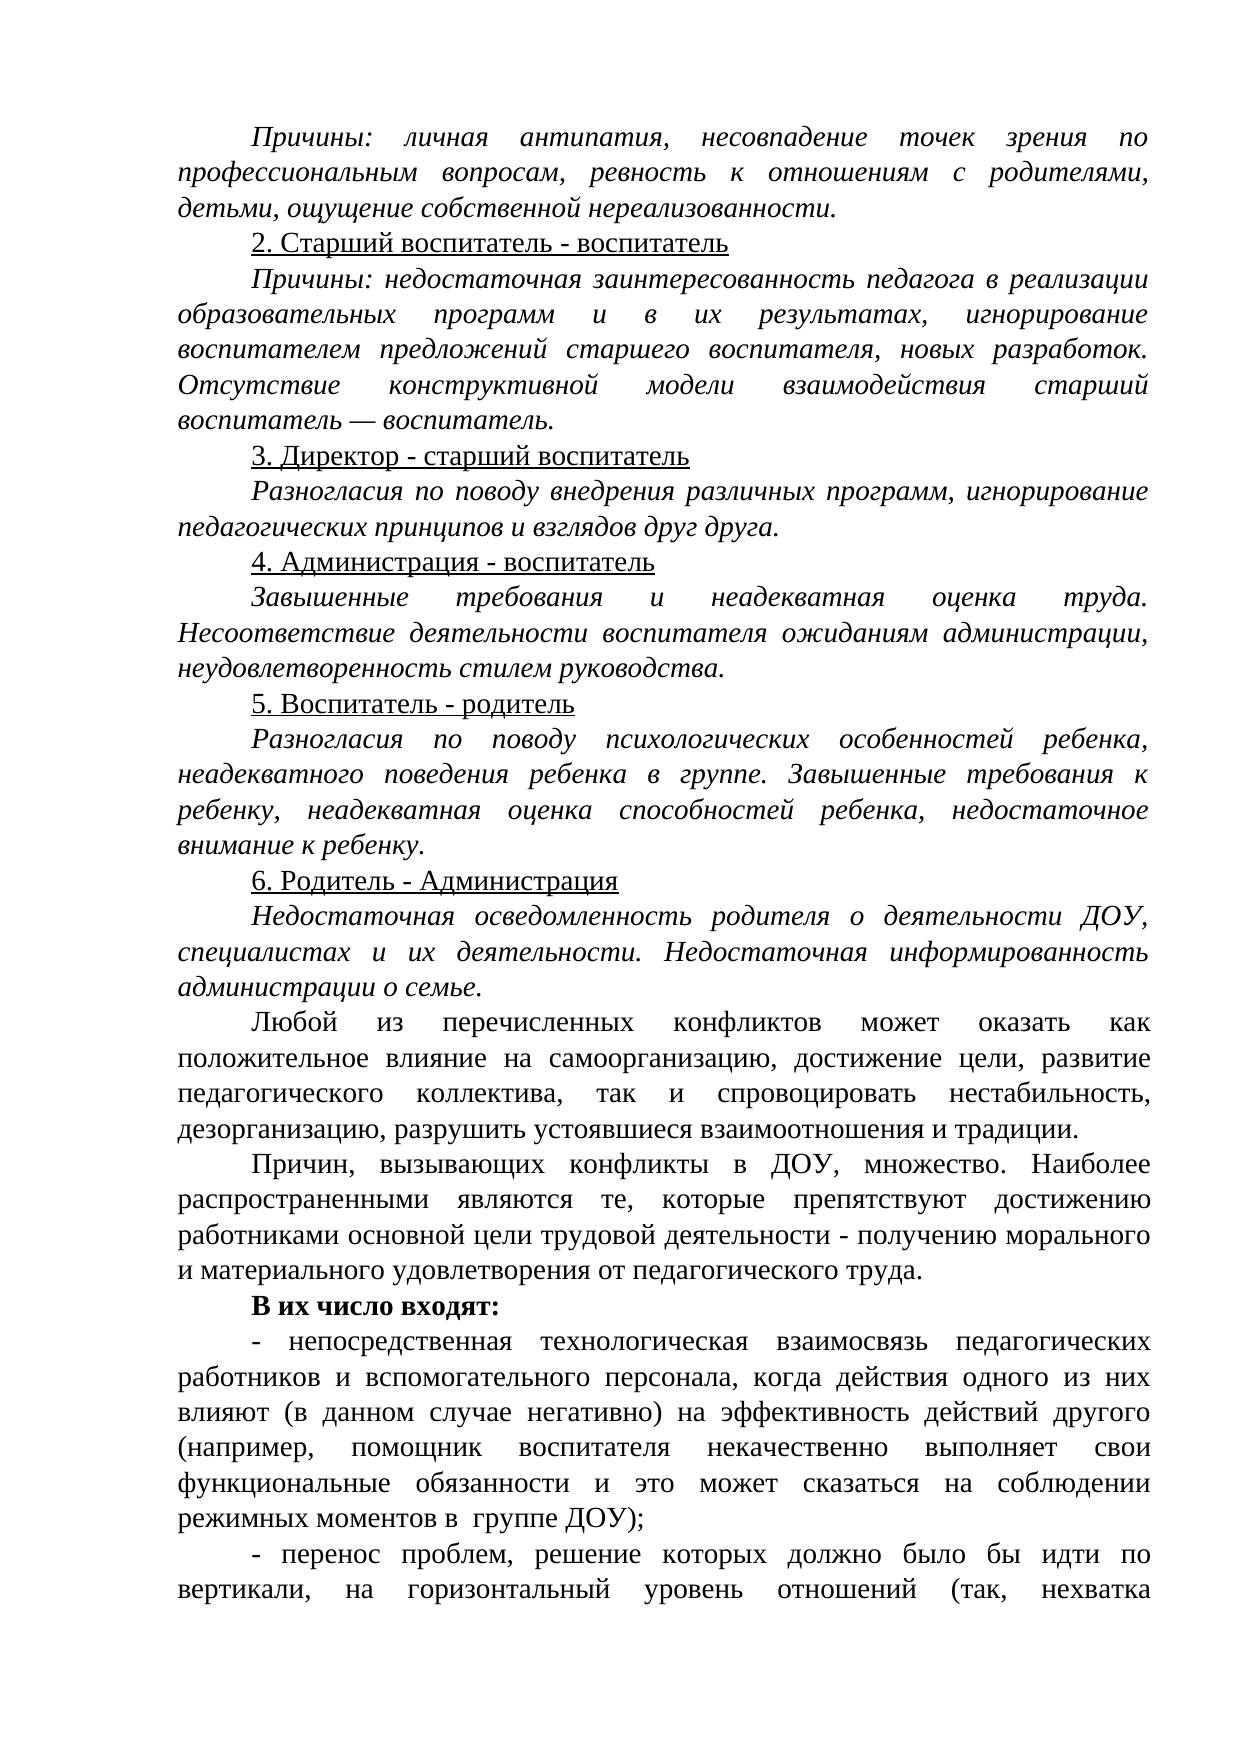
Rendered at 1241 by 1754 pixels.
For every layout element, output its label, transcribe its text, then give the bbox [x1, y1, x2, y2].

text Причин, вызывающих конфликты в ДОУ, множество. Наиболее распространенными являются те, которые препятствуют достижению работниками основной цели трудовой деятельности - получению морального и материального удовлетворения от педагогического труда. [177, 1145, 1152, 1287]
text Любой из перечисленных конфликтов может оказать как положительное влияние на самоорганизацию, достижение цели, развитие педагогического коллектива, так и спровоцировать нестабильность, дезорганизацию, разрушить устоявшиеся взаимоотношения и традиции. [177, 1003, 1152, 1145]
text Недостаточная осведомленность родителя о деятельности ДОУ, специалистах и их деятельности. Недостаточная информированность администрации о семье. [177, 897, 1152, 1003]
text 4. Администрация - воспитатель [177, 543, 1152, 578]
text 6. Родитель - Администрация [177, 862, 1152, 897]
text - непосредственная технологическая взаимосвязь педагогических работников и вспомогательного персонала, когда действия одного из них влияют (в данном случае негативно) на эффективность действий другого (например, помощник воспитателя некачественно выполняет свои функциональные обязанности и это может сказаться на соблюдении режимных моментов в группе ДОУ); [177, 1322, 1152, 1535]
text 3. Директор - старший воспитатель [177, 437, 1152, 472]
text Разногласия по поводу внедрения различных программ, игнорирование педагогических принципов и взглядов друг друга. [177, 472, 1152, 543]
text Завышенные требования и неадекватная оценка труда. Несоответствие деятельности воспитателя ожиданиям администрации, неудовлетворенность стилем руководства. [177, 578, 1152, 685]
text Причины: недостаточная заинтересованность педагога в реализации образовательных программ и в их результатах, игнорирование воспитателем предложений старшего воспитателя, новых разработок. Отсутствие конструктивной модели взаимодействия старший воспитатель — воспитатель. [177, 260, 1152, 437]
text 2. Старший воспитатель - воспитатель [177, 224, 1152, 260]
text Причины: личная антипатия, несовпадение точек зрения по профессиональным вопросам, ревность к отношениям с родителями, детьми, ощущение собственной нереализованности. [177, 118, 1152, 224]
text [177, 1535, 1152, 1606]
text В их число входят: [177, 1287, 1152, 1322]
text 5. Воспитатель - родитель [177, 685, 1152, 720]
text Разногласия по поводу психологических особенностей ребенка, неадекватного поведения ребенка в группе. Завышенные требования к ребенку, неадекватная оценка способностей ребенка, недостаточное внимание к ребенку. [177, 720, 1152, 862]
